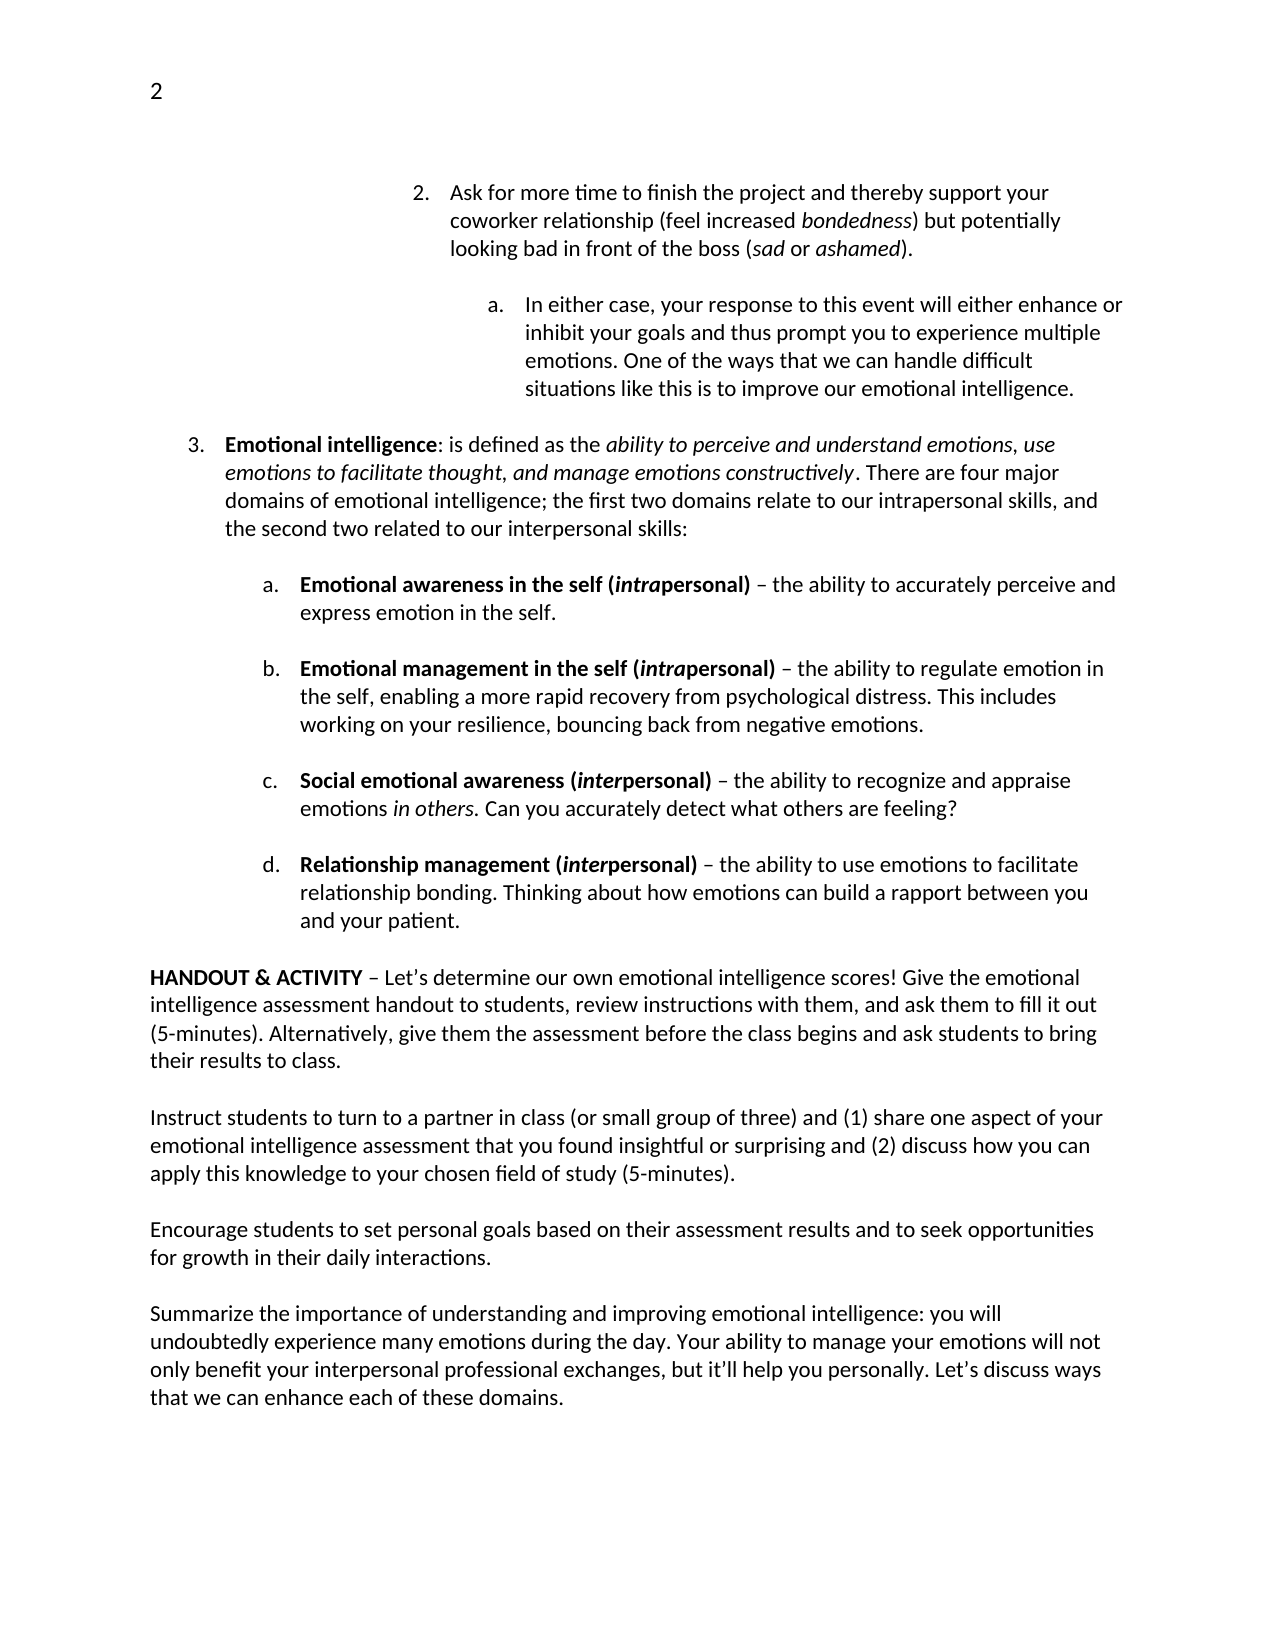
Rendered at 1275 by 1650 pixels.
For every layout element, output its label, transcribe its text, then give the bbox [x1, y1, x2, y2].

list Emotional awareness in the self (intrapersonal) – the ability to accurately perceive and express emotion in the self. [262, 570, 1125, 626]
text Encourage students to set personal goals based on their assessment results and to seek opportunities for growth in their daily interactions. [150, 1215, 1125, 1271]
list In either case, your response to this event will either enhance or inhibit your goals and thus prompt you to experience multiple emotions. One of the ways that we can handle difficult situations like this is to improve our emotional intelligence. [487, 290, 1125, 402]
text Instruct students to turn to a partner in class (or small group of three) and (1) share one aspect of your emotional intelligence assessment that you found insightful or surprising and (2) discuss how you can apply this knowledge to your chosen field of study (5-minutes). [150, 1103, 1125, 1187]
list Relationship management (interpersonal) – the ability to use emotions to facilitate relationship bonding. Thinking about how emotions can build a rapport between you and your patient. [262, 851, 1125, 934]
text Summarize the importance of understanding and improving emotional intelligence: you will undoubtedly experience many emotions during the day. Your ability to manage your emotions will not only benefit your interpersonal professional exchanges, but it’ll help you personally. Let’s discuss ways that we can enhance each of these domains. [150, 1299, 1125, 1411]
list Ask for more time to finish the project and thereby support your coworker relationship (feel increased bondedness) but potentially looking bad in front of the boss (sad or ashamed). [412, 178, 1125, 262]
list Emotional intelligence: is defined as the ability to perceive and understand emotions, use emotions to facilitate thought, and manage emotions constructively. There are four major domains of emotional intelligence; the first two domains relate to our intrapersonal skills, and the second two related to our interpersonal skills: [187, 430, 1125, 542]
list Emotional management in the self (intrapersonal) – the ability to regulate emotion in the self, enabling a more rapid recovery from psychological distress. This includes working on your resilience, bouncing back from negative emotions. [262, 654, 1125, 738]
text HANDOUT & ACTIVITY – Let’s determine our own emotional intelligence scores! Give the emotional intelligence assessment handout to students, review instructions with them, and ask them to fill it out (5-minutes). Alternatively, give them the assessment before the class begins and ask students to bring their results to class. [150, 963, 1125, 1075]
list Social emotional awareness (interpersonal) – the ability to recognize and appraise emotions in others. Can you accurately detect what others are feeling? [262, 766, 1125, 822]
